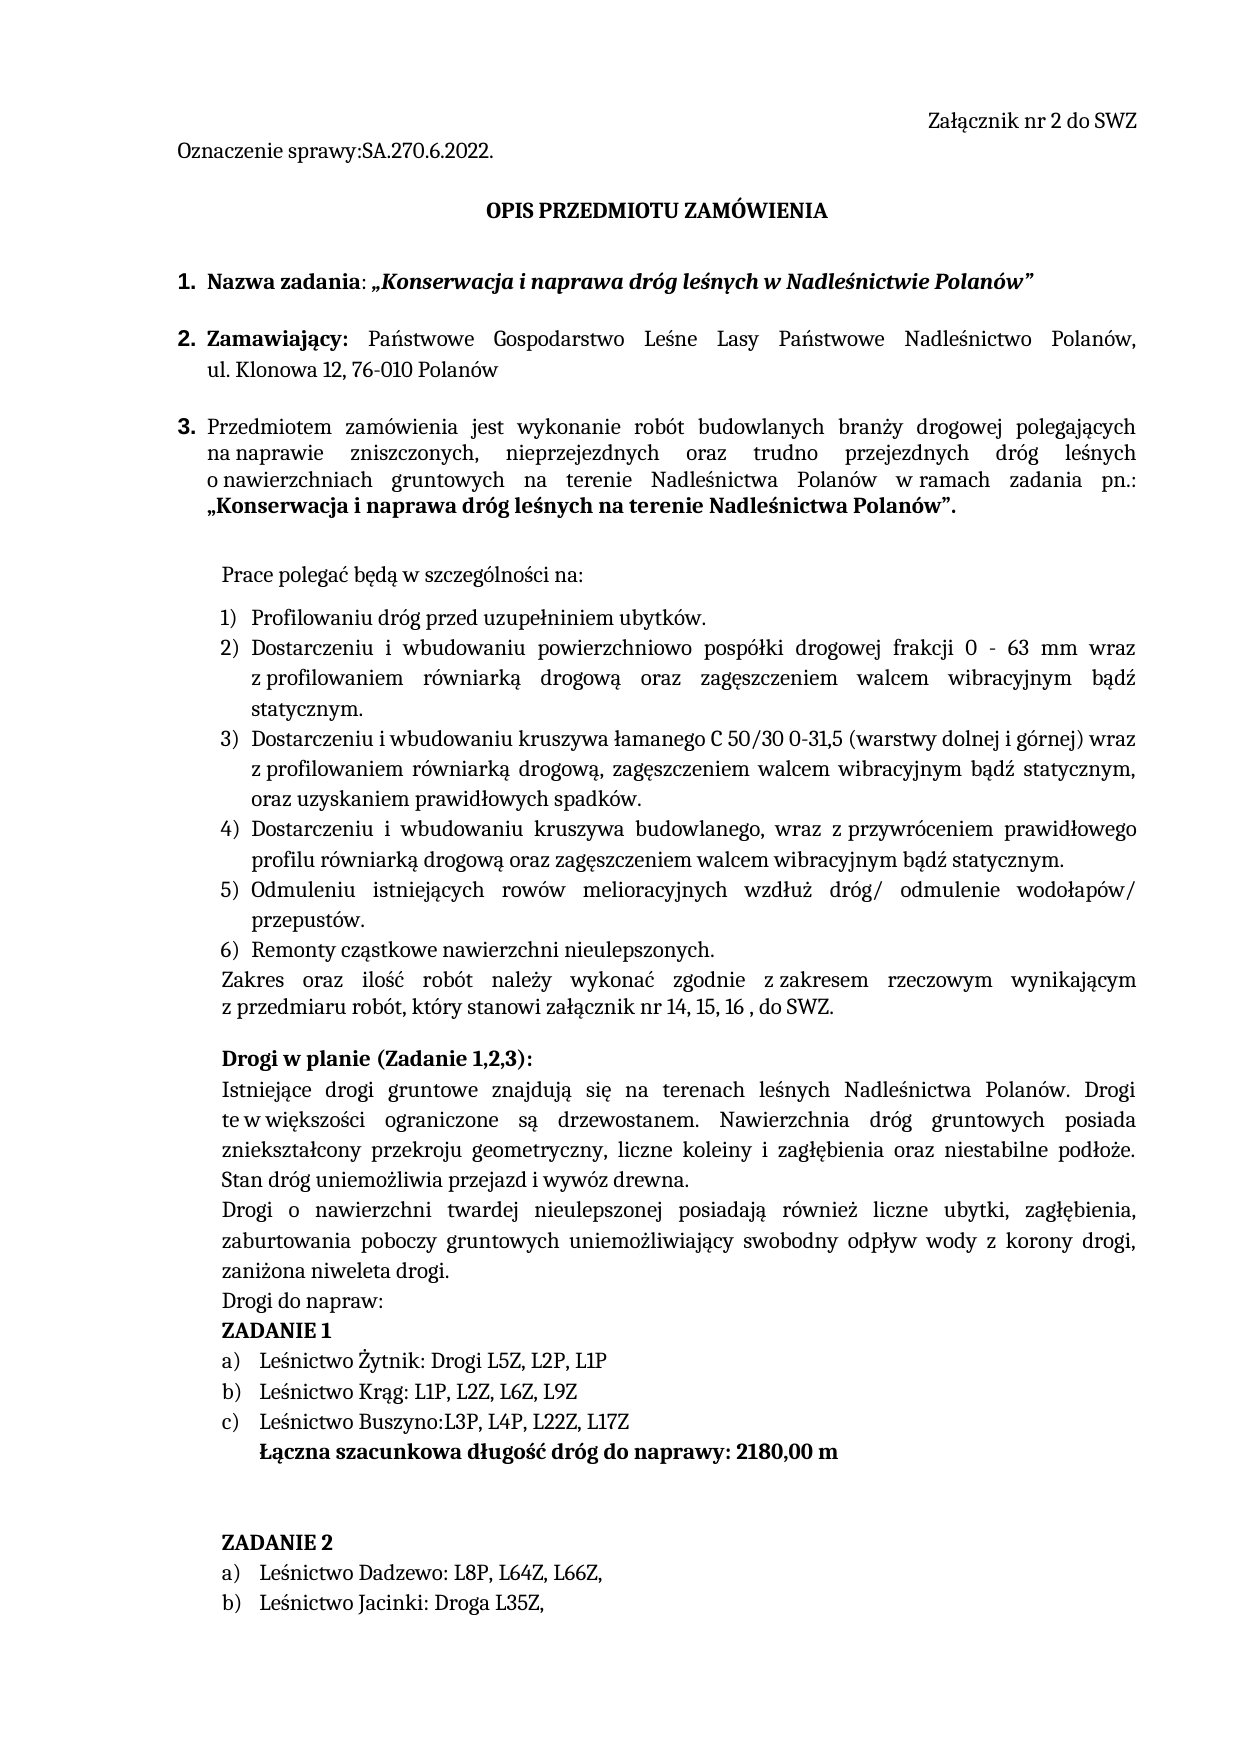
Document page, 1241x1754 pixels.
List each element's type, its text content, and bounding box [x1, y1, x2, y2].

list Zamawiający: Państwowe Gospodarstwo Leśne Lasy Państwowe Nadleśnictwo Polanów, ul. Klonowa 12, 76-010 Polanów [177, 325, 1137, 383]
text ZADANIE 2 [177, 1529, 1137, 1556]
list Leśnictwo Jacinki: Droga L35Z, [222, 1590, 1137, 1616]
list Przedmiotem zamówienia jest wykonanie robót budowlanych branży drogowej polegających na naprawie zniszczonych, nieprzejezdnych oraz trudno przejezdnych dróg leśnych o nawierzchniach gruntowych na terenie Nadleśnictwa Polanów w ramach zadania pn.: „Konserwacja i naprawa dróg leśnych na terenie Nadleśnictwa Polanów”. [177, 413, 1137, 519]
list Łączna szacunkowa długość dróg do naprawy: 2180,00 m [259, 1439, 1137, 1465]
text Prace polegać będą w szczególności na: [221, 562, 1137, 588]
list Leśnictwo Dadzewo: L8P, L64Z, L66Z, [222, 1560, 1137, 1586]
text Zakres oraz ilość robót należy wykonać zgodnie z zakresem rzeczowym wynikającym z przedmiaru robót, który stanowi załącznik nr 14, 15, 16 , do SWZ. [222, 967, 1137, 1020]
list Nazwa zadania: „Konserwacja i naprawa dróg leśnych w Nadleśnictwie Polanów” [177, 268, 1137, 295]
list Leśnictwo Żytnik: Drogi L5Z, L2P, L1P [222, 1348, 1137, 1375]
text Załącznik nr 2 do SWZ [177, 108, 1137, 134]
text Drogi o nawierzchni twardej nieulepszonej posiadają również liczne ubytki, zagłębienia, zaburtowania poboczy gruntowych uniemożliwiający swobodny odpływ wody z korony drogi, zaniżona niweleta drogi. [222, 1197, 1137, 1284]
list Dostarczeniu i wbudowaniu kruszywa łamanego C 50/30 0-31,5 (warstwy dolnej i górnej) wraz z profilowaniem równiarką drogową, zagęszczeniem walcem wibracyjnym bądź statycznym, oraz uzyskaniem prawidłowych spadków. [220, 726, 1137, 812]
list Remonty cząstkowe nawierzchni nieulepszonych. [220, 937, 1137, 963]
list Profilowaniu dróg przed uzupełniniem ubytków. [220, 605, 1137, 631]
text OPIS PRZEDMIOTU ZAMÓWIENIA [177, 198, 1137, 225]
list Leśnictwo Krąg: L1P, L2Z, L6Z, L9Z [222, 1378, 1137, 1405]
text Istniejące drogi gruntowe znajdują się na terenach leśnych Nadleśnictwa Polanów. Drogi te w większości ograniczone są drzewostanem. Nawierzchnia dróg gruntowych posiada zniekształcony przekroju geometryczny, liczne koleiny i zagłębienia oraz niestabilne podłoże. Stan dróg uniemożliwia przejazd i wywóz drewna. [222, 1076, 1137, 1193]
list Dostarczeniu i wbudowaniu kruszywa budowlanego, wraz z przywróceniem prawidłowego profilu równiarką drogową oraz zagęszczeniem walcem wibracyjnym bądź statycznym. [220, 816, 1137, 873]
list Drogi w planie (Zadanie 1,2,3): [222, 1046, 1137, 1073]
list Dostarczeniu i wbudowaniu powierzchniowo pospółki drogowej frakcji 0 - 63 mm wraz z profilowaniem równiarką drogową oraz zagęszczeniem walcem wibracyjnym bądź statycznym. [220, 635, 1137, 722]
list Odmuleniu istniejących rowów melioracyjnych wzdłuż dróg/ odmulenie wodołapów/ przepustów. [220, 877, 1137, 933]
text Oznaczenie sprawy:SA.270.6.2022. [177, 138, 1137, 164]
list Leśnictwo Buszyno:L3P, L4P, L22Z, L17Z [222, 1409, 1137, 1435]
text Drogi do napraw: [222, 1288, 1137, 1314]
text ZADANIE 1 [222, 1318, 1137, 1344]
